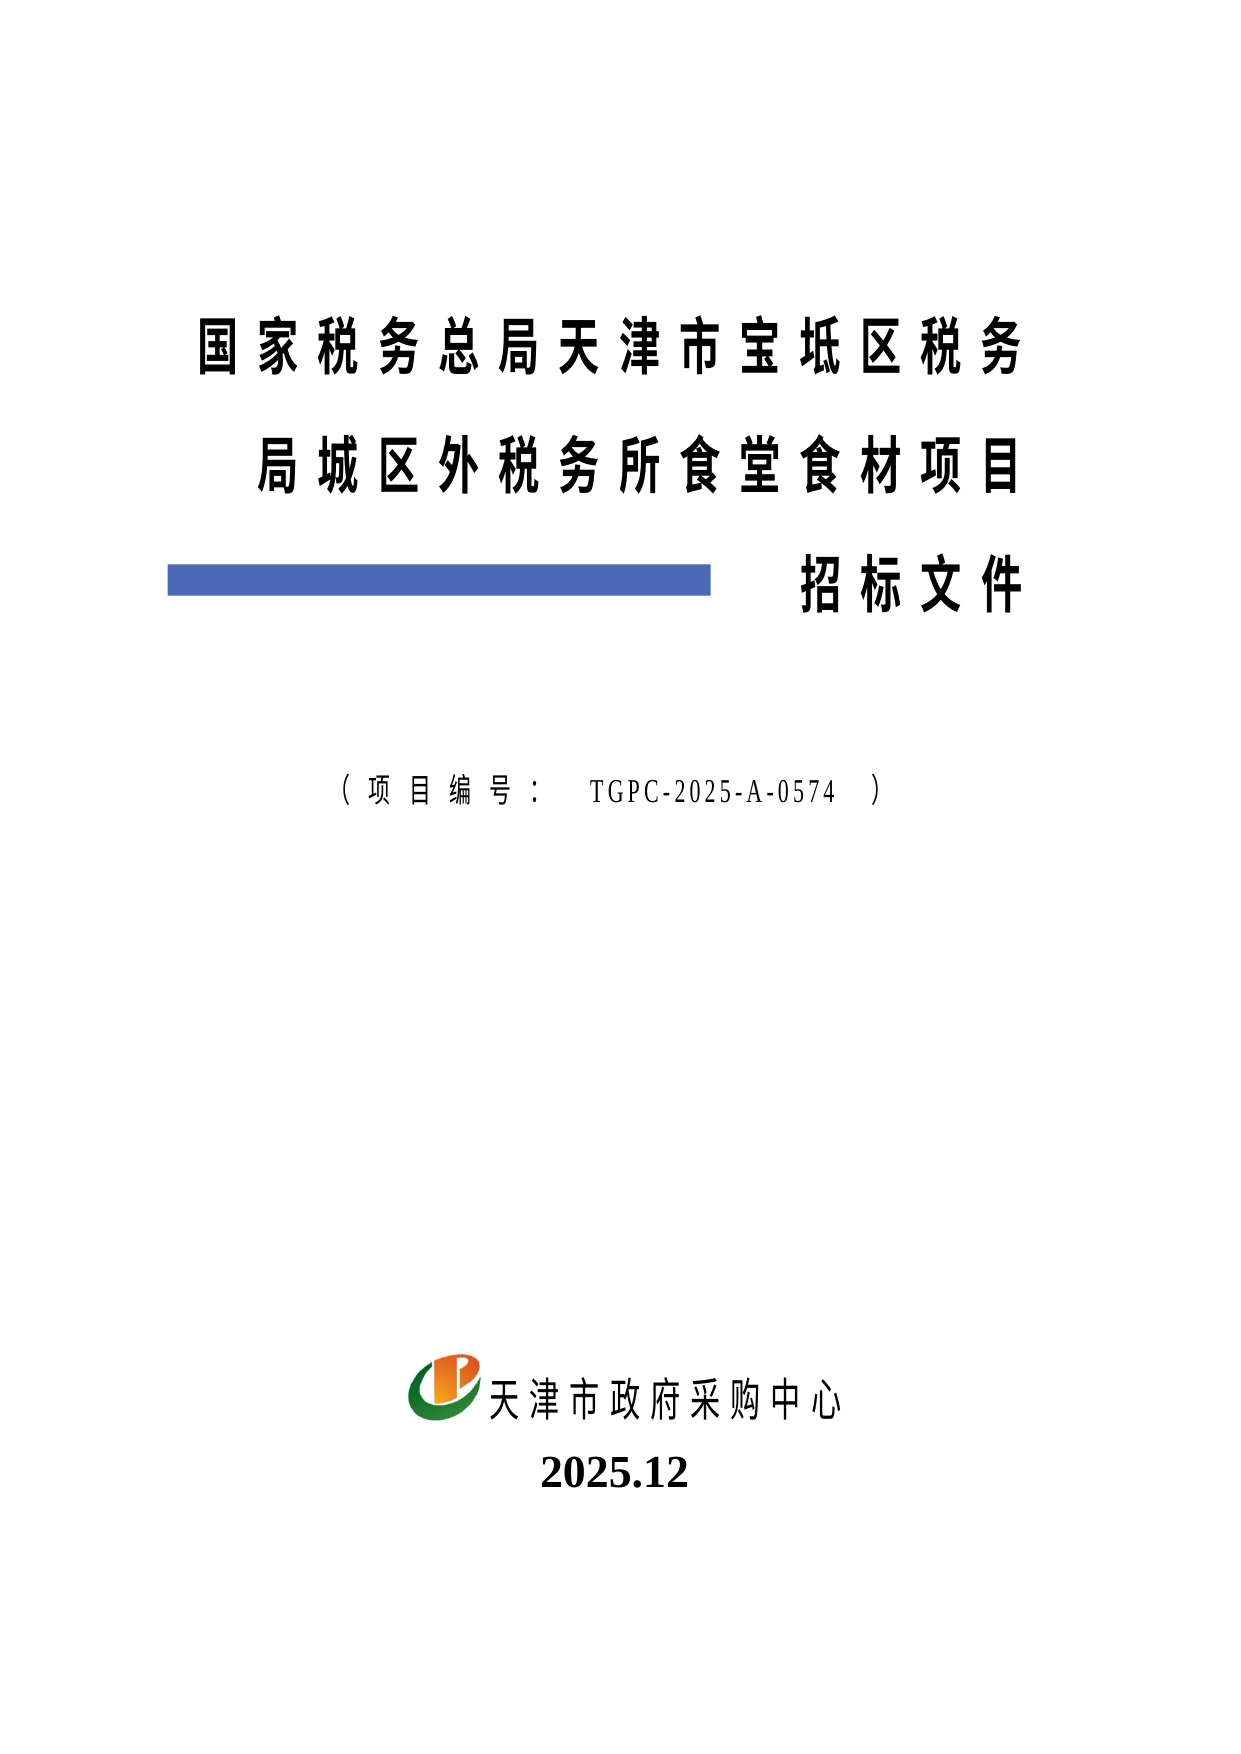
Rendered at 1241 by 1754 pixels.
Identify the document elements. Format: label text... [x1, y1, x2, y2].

text 2025.12 [188, 1441, 1052, 1500]
text 天津市政府采购中心 [188, 1352, 1052, 1441]
text 招标文件 [188, 521, 1041, 639]
picture [404, 1351, 484, 1423]
text 国家税务总局天津市宝坻区税务局城区外税务所食堂食材项目 [188, 283, 1041, 521]
text （项目编号：TGPC-2025-A-0574） [188, 758, 1052, 818]
